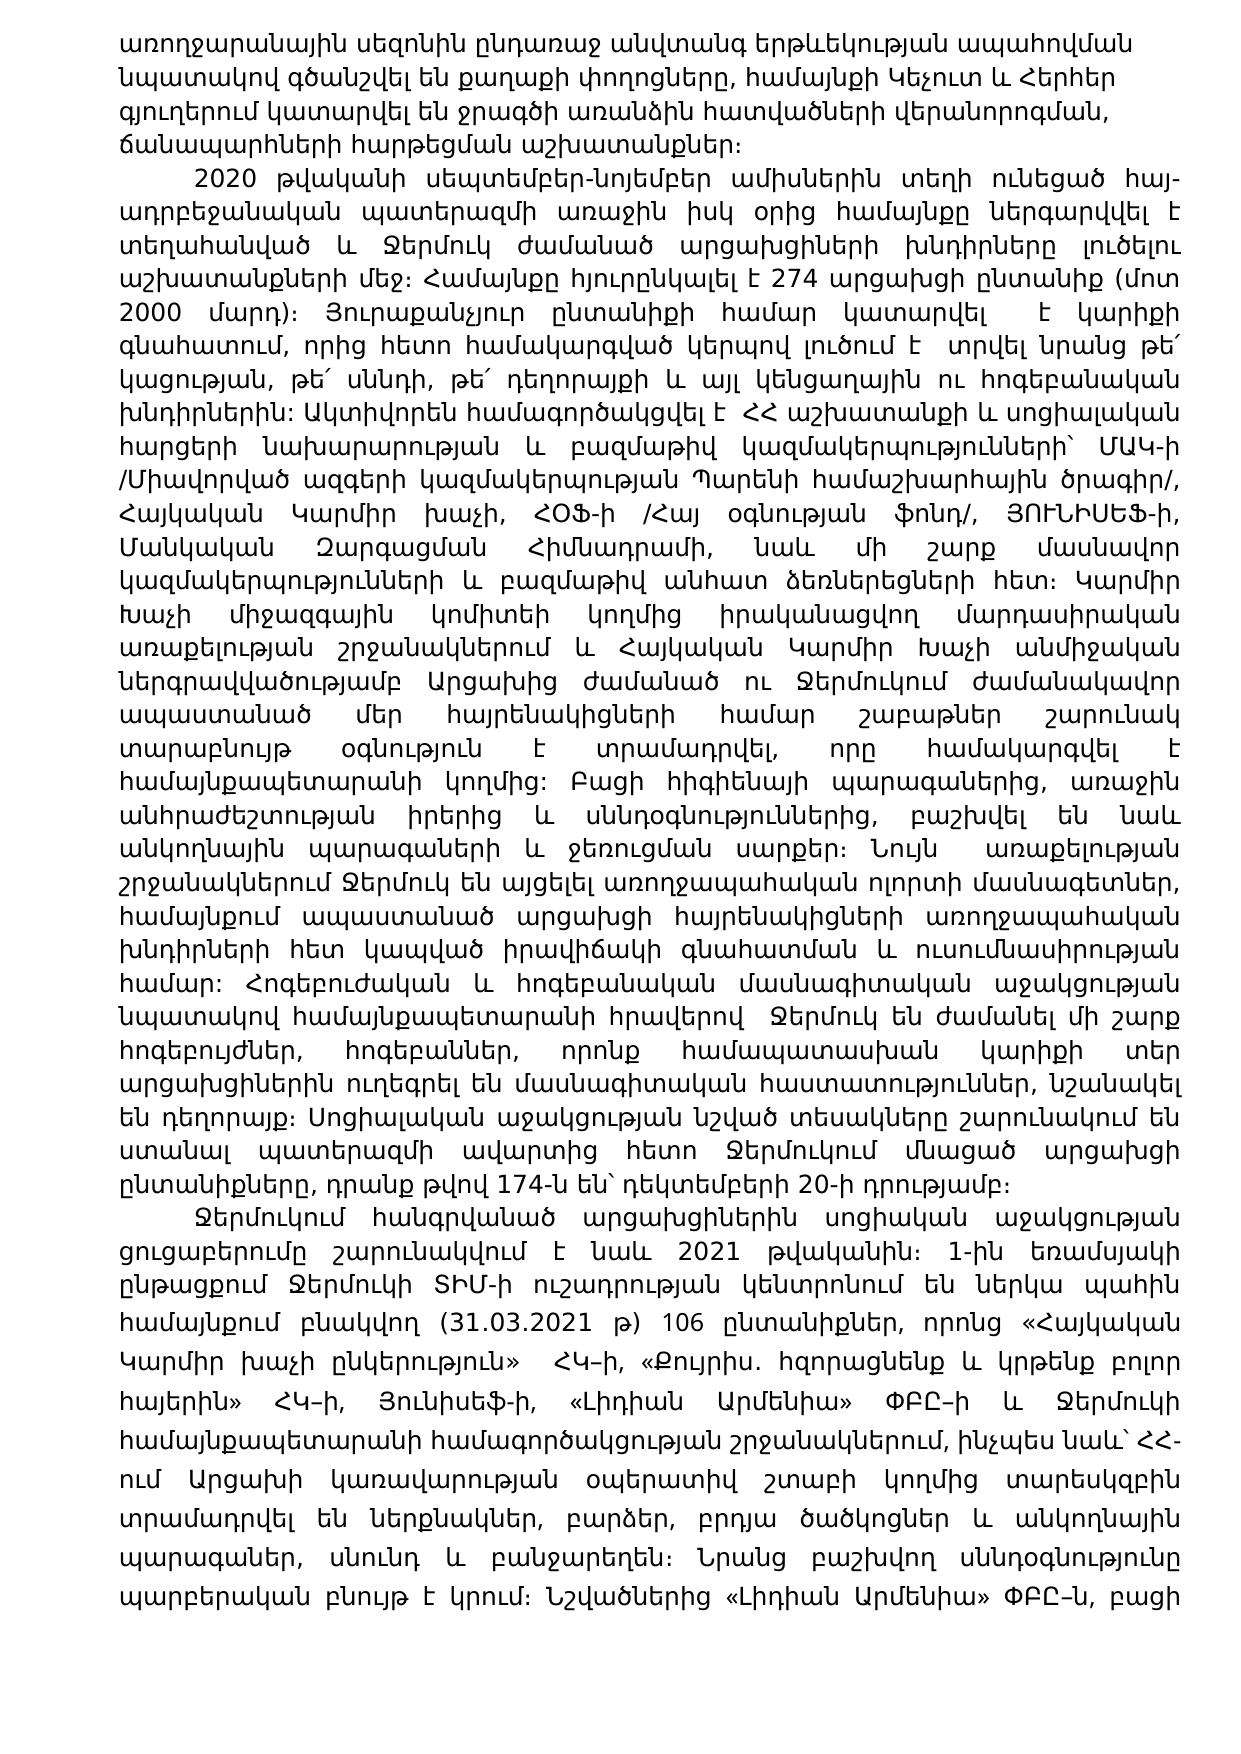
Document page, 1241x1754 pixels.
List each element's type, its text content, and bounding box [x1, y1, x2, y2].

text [118, 29, 1182, 159]
text 2020 թվականի սեպտեմբեր-նոյեմբեր ամիսներին տեղի ունեցած հայ-ադրբեջանական պատերազմի առաջին իսկ օրից համայնքը ներգարվվել է տեղահանված և Ջերմուկ ժամանած արցախցիների խնդիրները լուծելու աշխատանքների մեջ։ Համայնքը հյուրընկալել է 274 արցախցի ընտանիք (մոտ 2000 մարդ)։ Յուրաքանչյուր ընտանիքի համար կատարվել է կարիքի գնահատում, որից հետո համակարգված կերպով լուծում է տրվել նրանց թե՛ կացության, թե՛ սննդի, թե՛ դեղորայքի և այլ կենցաղային ու հոգեբանական խնդիրներին: Ակտիվորեն համագործակցվել է ՀՀ աշխատանքի և սոցիալական հարցերի նախարարության և բազմաթիվ կազմակերպությունների՝ ՄԱԿ-ի /Միավորված ազգերի կազմակերպության Պարենի համաշխարհային ծրագիր/, Հայկական Կարմիր խաչի, ՀՕՖ-ի /Հայ օգնության ֆոնդ/, ՅՈՒՆԻՍԵՖ-ի, Մանկական Զարգացման Հիմնադրամի, նաև մի շարք մասնավոր կազմակերպությունների և բազմաթիվ անհատ ձեռներեցների հետ։ Կարմիր Խաչի միջազգային կոմիտեի կողմից իրականացվող մարդասիրական առաքելության շրջանակներում և Հայկական Կարմիր Խաչի անմիջական ներգրավվածությամբ Արցախից ժամանած ու Ջերմուկում ժամանակավոր ապաստանած մեր հայրենակիցների համար շաբաթներ շարունակ տարաբնույթ օգնություն է տրամադրվել, որը համակարգվել է համայնքապետարանի կողմից: Բացի հիգիենայի պարագաներից, առաջին անհրաժեշտության իրերից և սննդօգնություններից, բաշխվել են նաև անկողնային պարագաների և ջեռուցման սարքեր։ Նույն առաքելության շրջանակներում Ջերմուկ են այցելել առողջապահական ոլորտի մասնագետներ, համայնքում ապաստանած արցախցի հայրենակիցների առողջապահական խնդիրների հետ կապված իրավիճակի գնահատման և ուսումնասիրության համար: Հոգեբուժական և հոգեբանական մասնագիտական աջակցության նպատակով համայնքապետարանի հրավերով Ջերմուկ են ժամանել մի շարք հոգեբույժներ, հոգեբաններ, որոնք համապատասխան կարիքի տեր արցախցիներին ուղեգրել են մասնագիտական հաստատություններ, նշանակել են դեղորայք։ Սոցիալական աջակցության նշված տեսակները շարունակում են ստանալ պատերազմի ավարտից հետո Ջերմուկում մնացած արցախցի ընտանիքները, դրանք թվով 174-ն են՝ դեկտեմբերի 20-ի դրությամբ։ [118, 164, 1182, 1199]
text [118, 1203, 1182, 1613]
